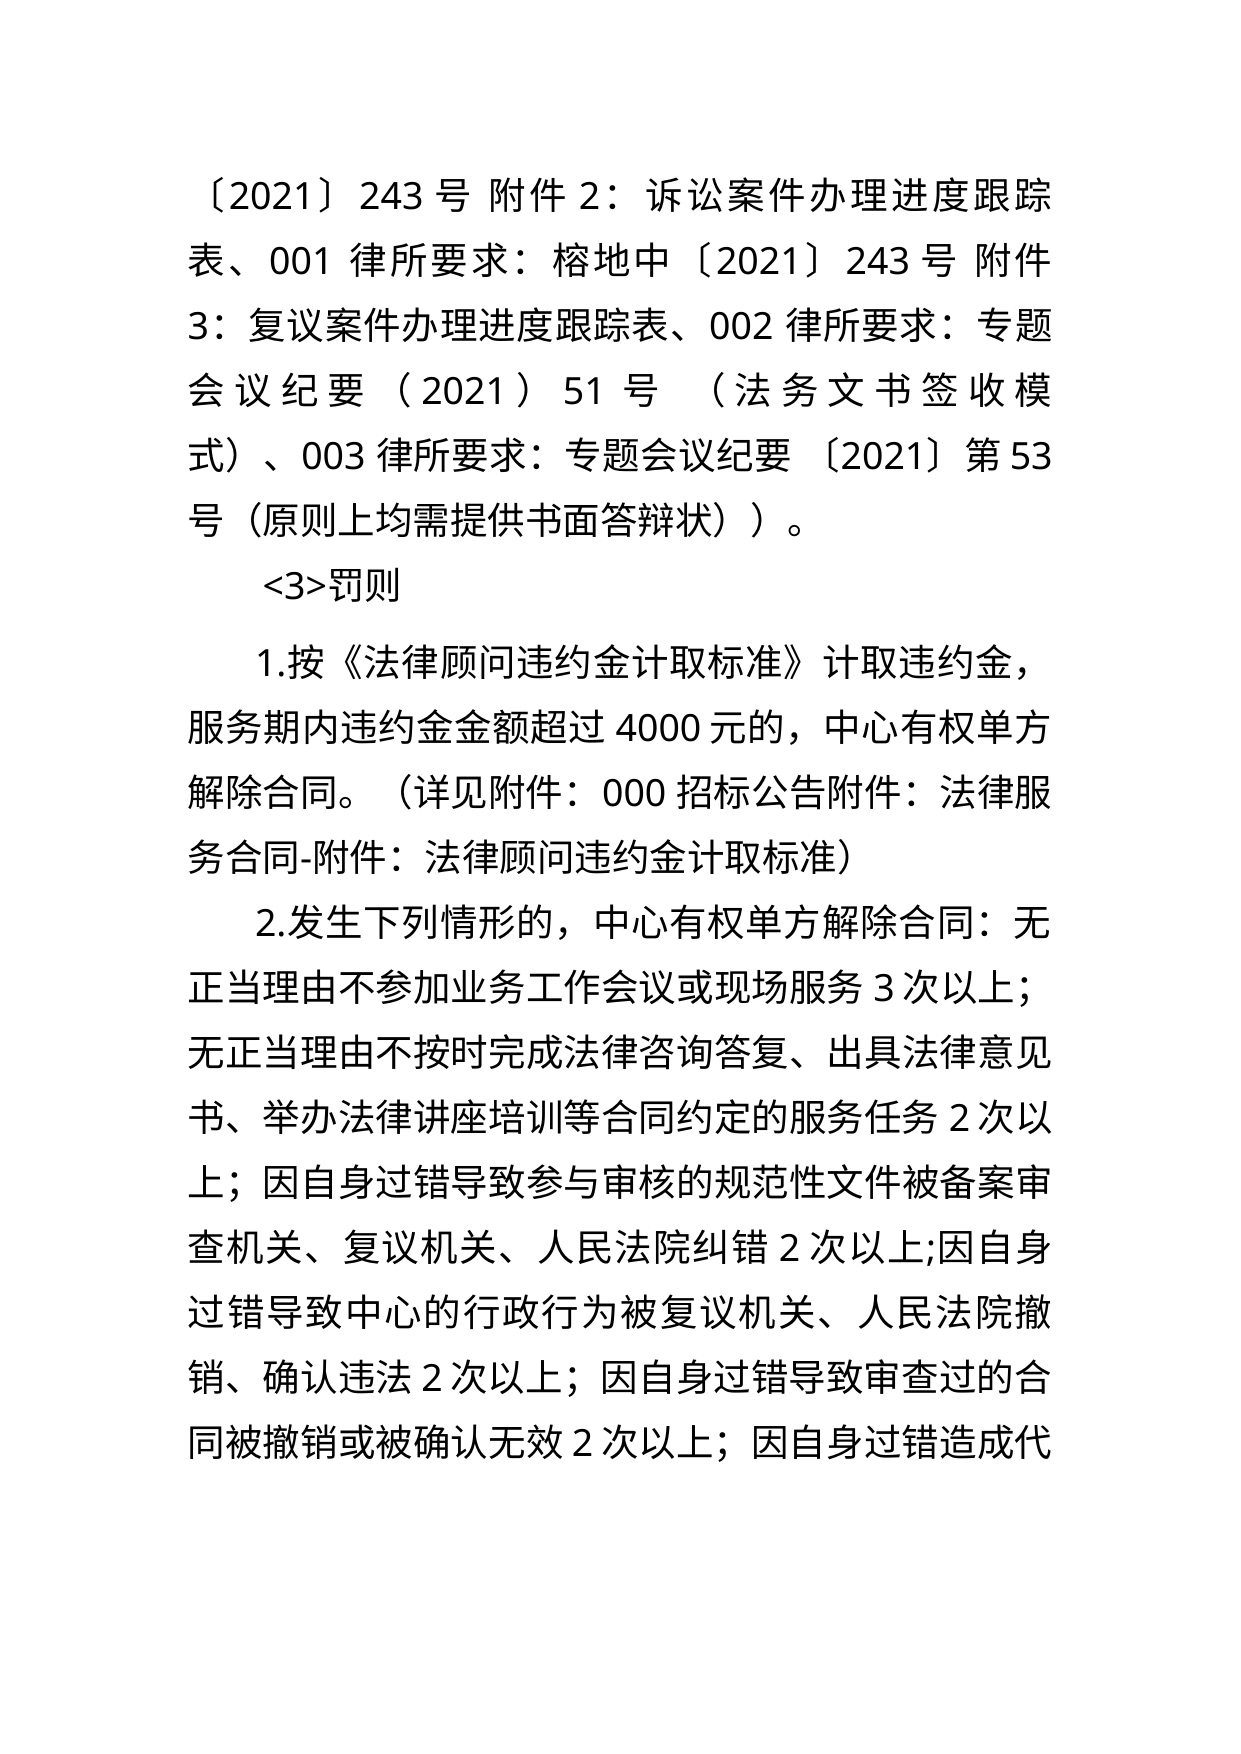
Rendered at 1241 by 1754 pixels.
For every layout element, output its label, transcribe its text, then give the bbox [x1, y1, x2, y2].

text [187, 889, 1053, 1474]
text <3>罚则 [187, 552, 1053, 617]
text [187, 162, 1053, 552]
text 1.按《法律顾问违约金计取标准》计取违约金，服务期内违约金金额超过4000元的，中心有权单方解除合同。（详见附件：000 招标公告附件：法律服务合同-附件：法律顾问违约金计取标准） [187, 629, 1053, 889]
